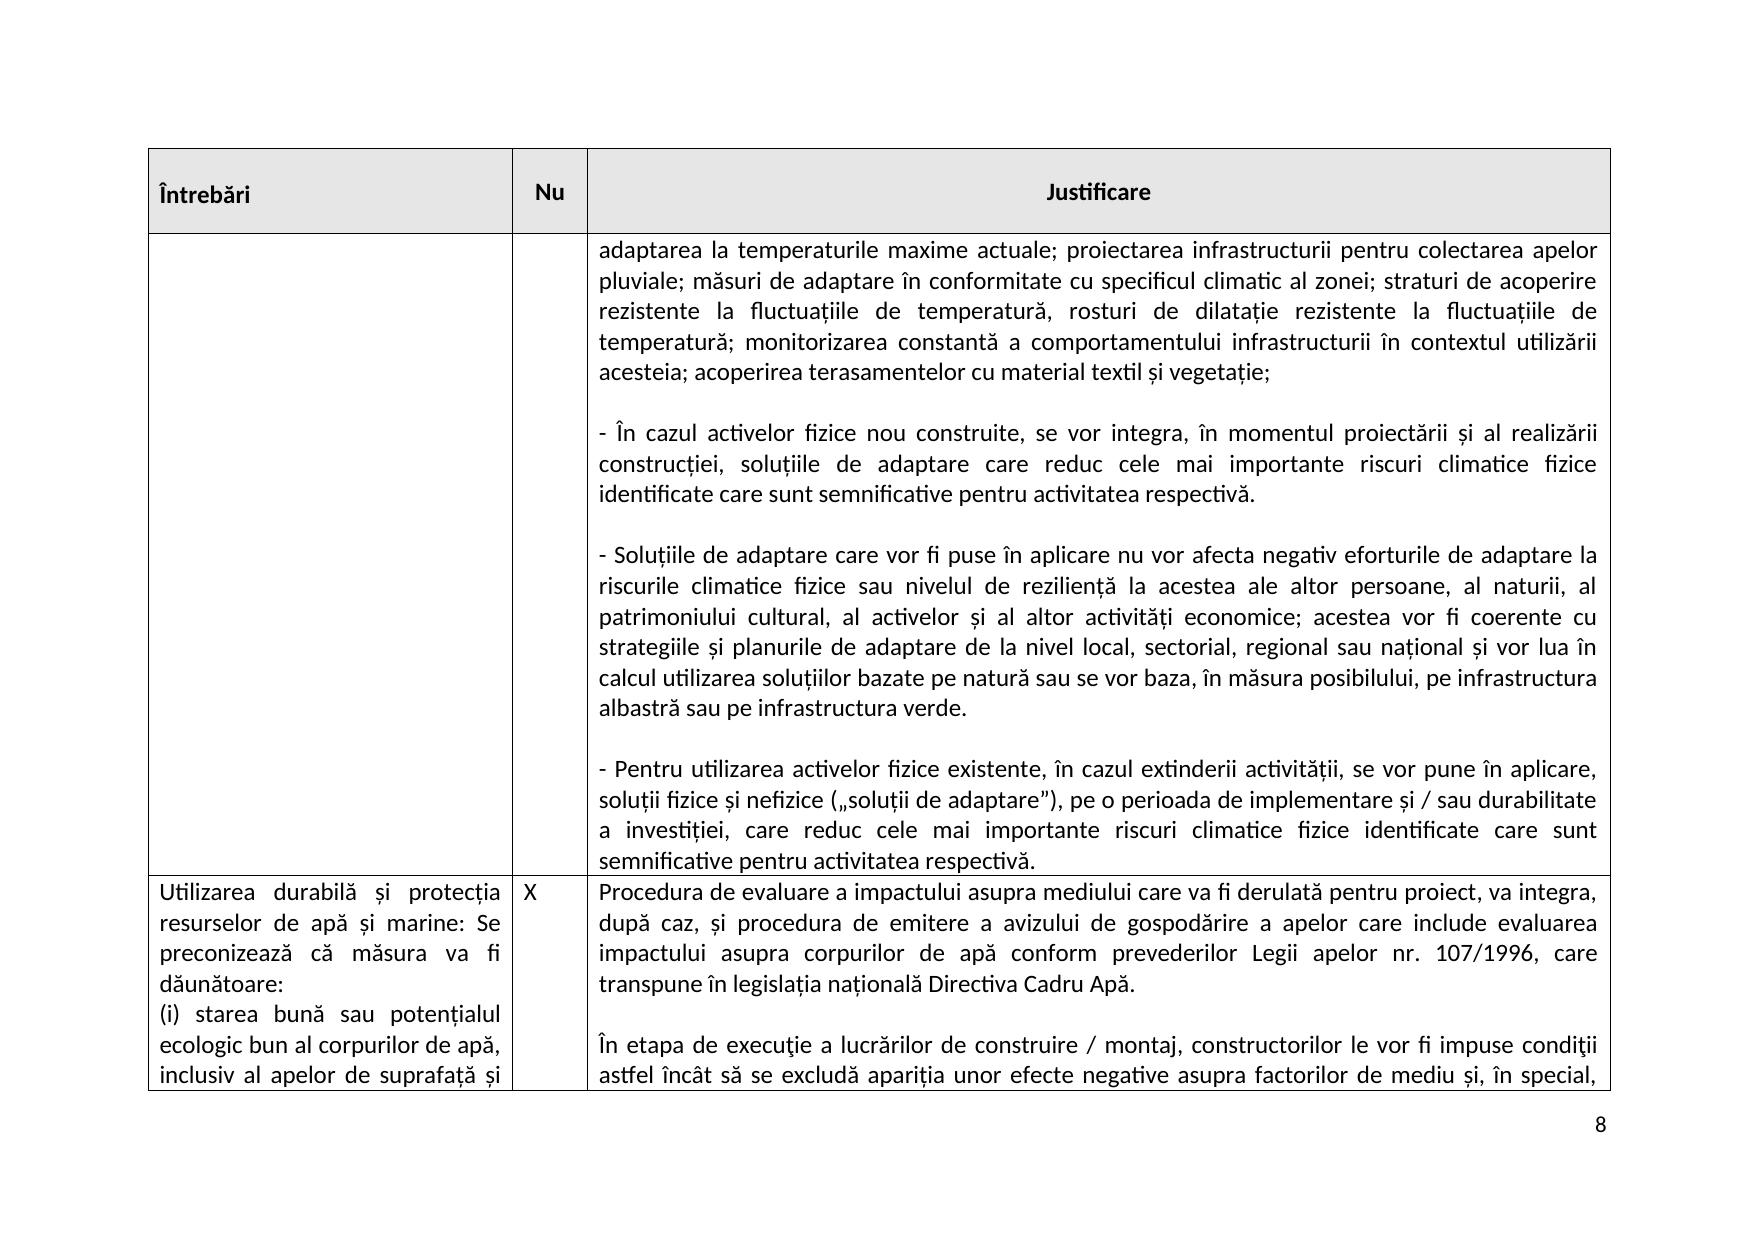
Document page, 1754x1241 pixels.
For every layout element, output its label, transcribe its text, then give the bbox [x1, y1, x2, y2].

table_header Întrebări [149, 149, 512, 233]
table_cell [588, 876, 1610, 1090]
table_cell X [513, 234, 587, 875]
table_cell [149, 234, 512, 875]
table_header Justificare [588, 149, 1610, 233]
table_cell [149, 876, 512, 1090]
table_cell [588, 234, 1610, 875]
table_cell X [513, 876, 587, 1090]
table_header Nu [513, 149, 587, 233]
